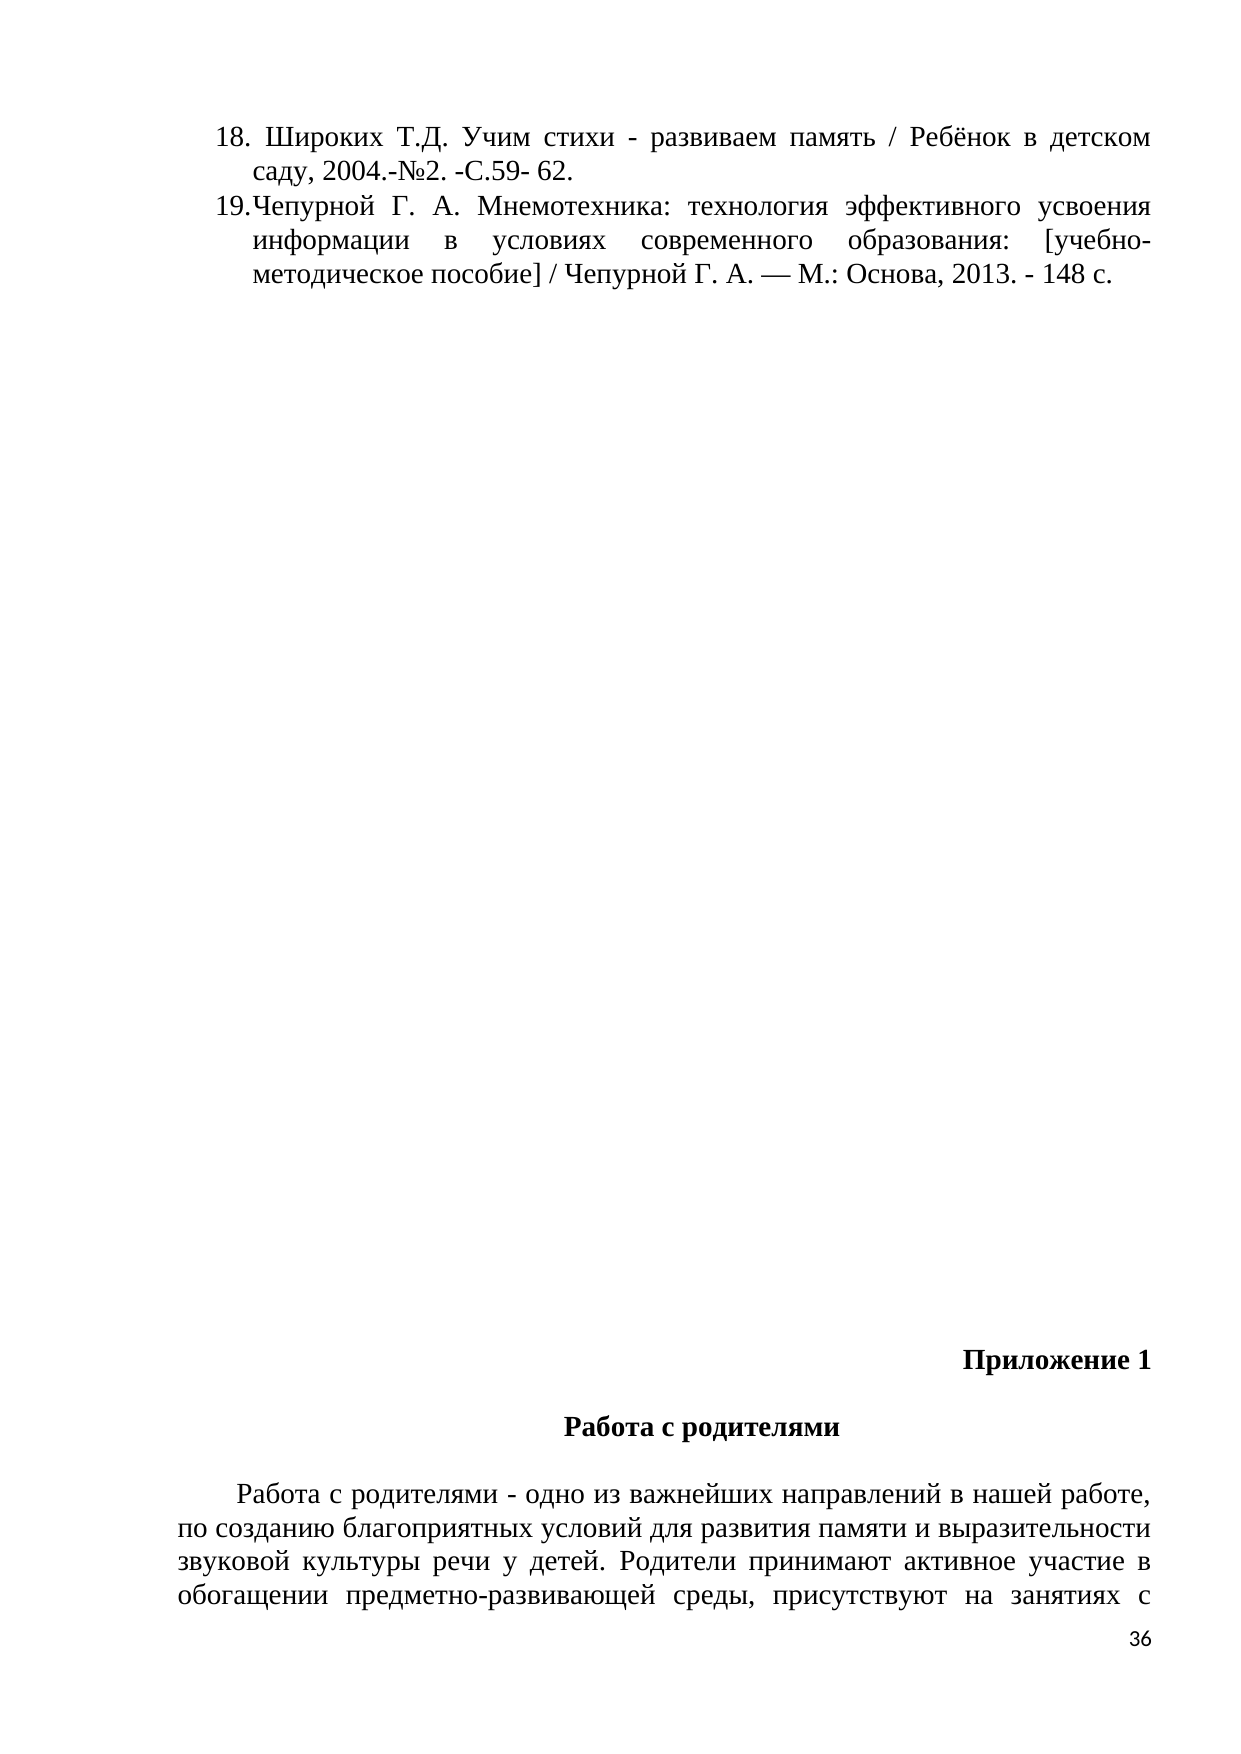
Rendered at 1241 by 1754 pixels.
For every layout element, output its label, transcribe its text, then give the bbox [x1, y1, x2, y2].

list Чепурной Г. А. Мнемотехника: технология эффективного усвоения информации в условиях современного образования: [учебно-методическое пособие] / Чепурной Г. А. — М.: Основа, 2013. - 148 с. [215, 187, 1152, 290]
list Приложение 1 [252, 1342, 1152, 1376]
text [177, 1476, 1152, 1610]
text Работа с родителями [252, 1409, 1152, 1443]
list Широких Т.Д. Учим стихи - развиваем память / Ребёнок в детском саду, 2004.-№2. -С.59- 62. [215, 118, 1152, 187]
